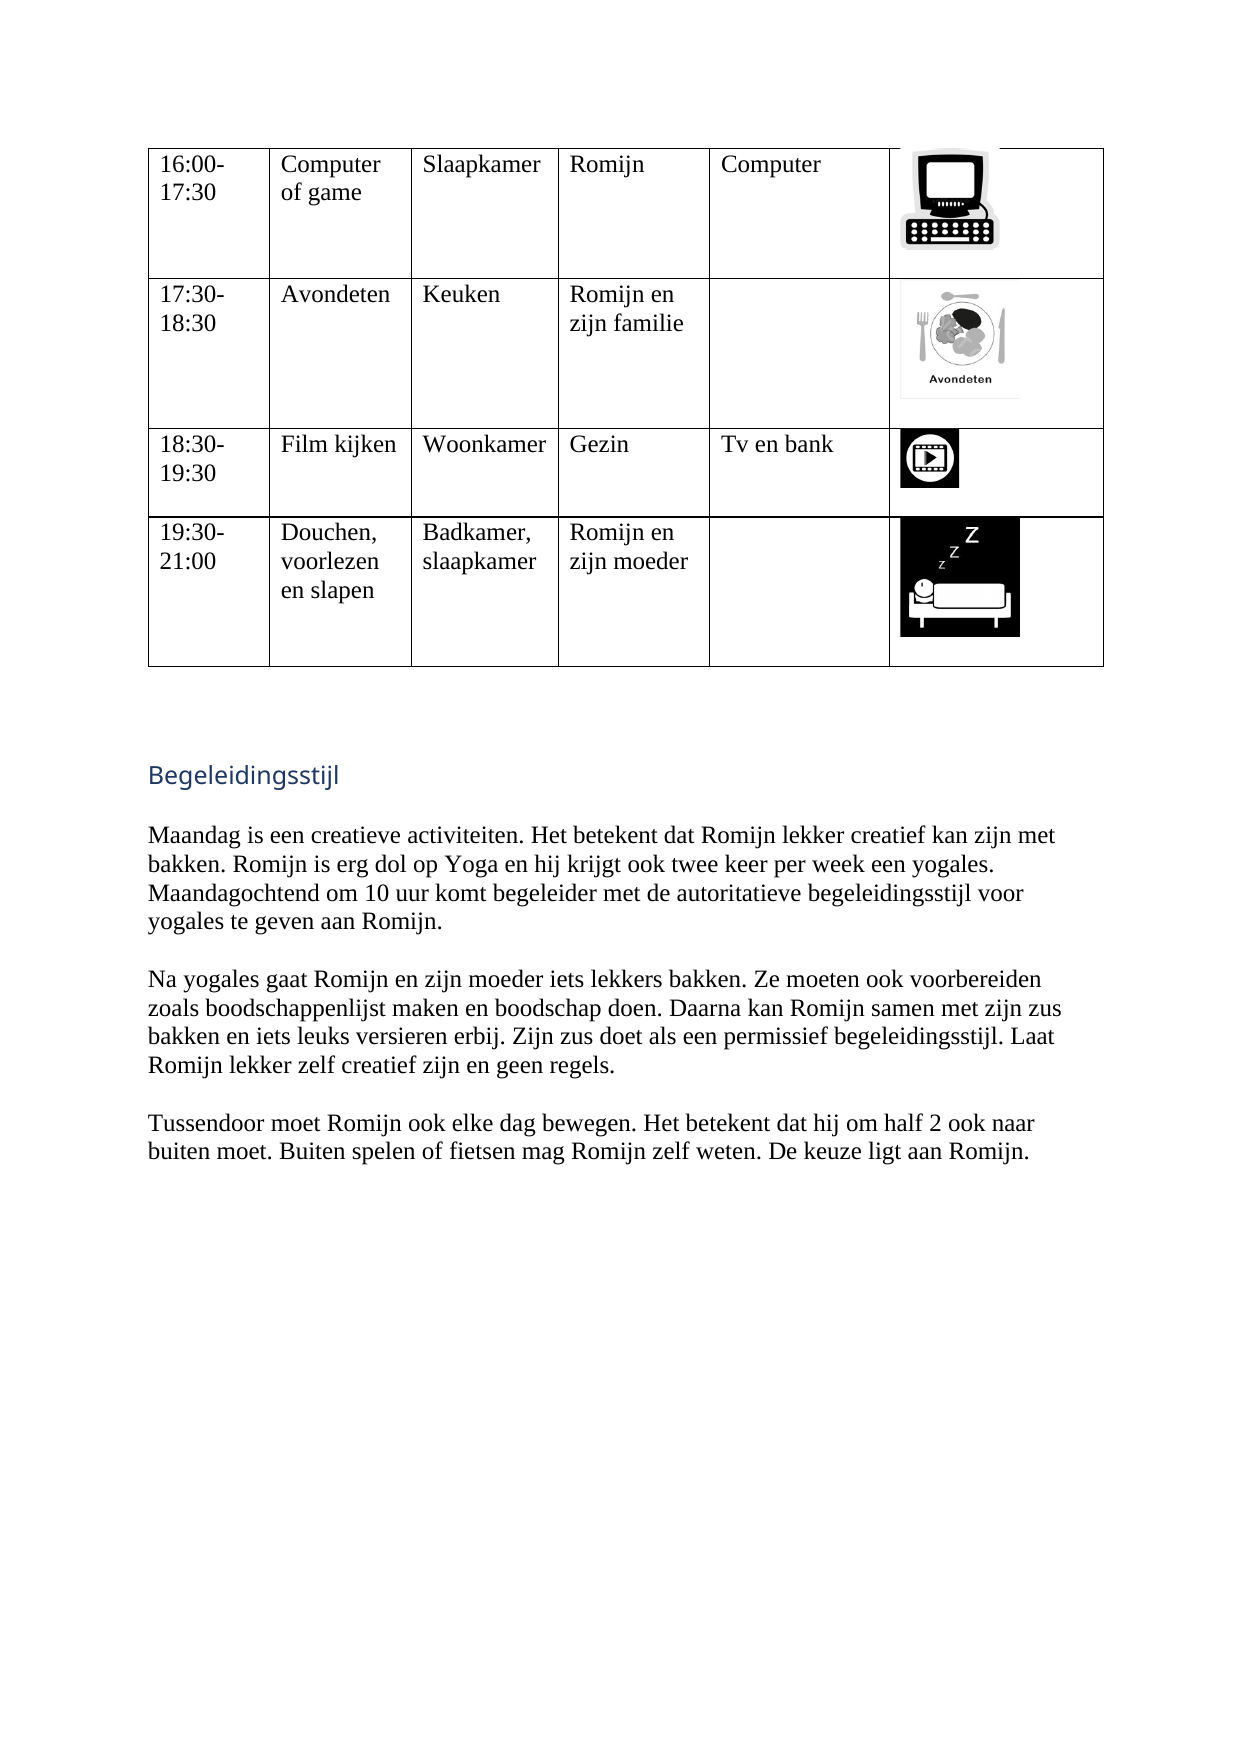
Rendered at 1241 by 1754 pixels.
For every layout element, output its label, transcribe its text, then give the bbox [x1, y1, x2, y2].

picture [900, 517, 1020, 637]
table_cell Computer of game [270, 149, 411, 278]
table_cell Computer [710, 149, 889, 278]
table_cell Gezin [559, 429, 709, 516]
table_cell Romijn en zijn familie [559, 279, 709, 428]
table_cell 17:30-18:30 [149, 279, 269, 428]
picture [900, 148, 1000, 250]
table_cell 19:30-21:00 [149, 518, 269, 666]
table_cell Douchen, voorlezen en slapen [270, 518, 411, 666]
table_cell Romijn [559, 149, 709, 278]
table_cell Slaapkamer [412, 149, 558, 278]
picture [900, 428, 960, 488]
text Na yogales gaat Romijn en zijn moeder iets lekkers bakken. Ze moeten ook voorbereiden zoals boodschappenlijst maken en boodschap doen. Daarna kan Romijn samen met zijn zus bakken en iets leuks versieren erbij. Zijn zus doet als een permissief begeleidingsstijl. Laat Romijn lekker zelf creatief zijn en geen regels. [148, 964, 1093, 1079]
table_cell 16:00-17:30 [149, 149, 269, 278]
table_cell 18:30-19:30 [149, 429, 269, 516]
table_cell [710, 279, 889, 428]
table_cell Film kijken [270, 429, 411, 516]
table_cell [890, 279, 1103, 428]
table_cell [890, 518, 1103, 666]
table_cell [890, 149, 1103, 278]
text Maandag is een creatieve activiteiten. Het betekent dat Romijn lekker creatief kan zijn met bakken. Romijn is erg dol op Yoga en hij krijgt ook twee keer per week een yogales. Maandagochtend om 10 uur komt begeleider met de autoritatieve begeleidingsstijl voor yogales te geven aan Romijn. [148, 820, 1093, 935]
subtitle Begeleidingsstijl [148, 757, 1093, 791]
table_cell [890, 429, 1103, 516]
table_cell Avondeten [270, 279, 411, 428]
table_cell Tv en bank [710, 429, 889, 516]
table_cell Badkamer, slaapkamer [412, 518, 558, 666]
table_cell [710, 518, 889, 666]
table_cell Romijn en zijn moeder [559, 518, 709, 666]
table_cell Keuken [412, 279, 558, 428]
picture [900, 279, 1020, 399]
table_cell Woonkamer [412, 429, 558, 516]
text Tussendoor moet Romijn ook elke dag bewegen. Het betekent dat hij om half 2 ook naar buiten moet. Buiten spelen of fietsen mag Romijn zelf weten. De keuze ligt aan Romijn. [148, 1108, 1093, 1165]
